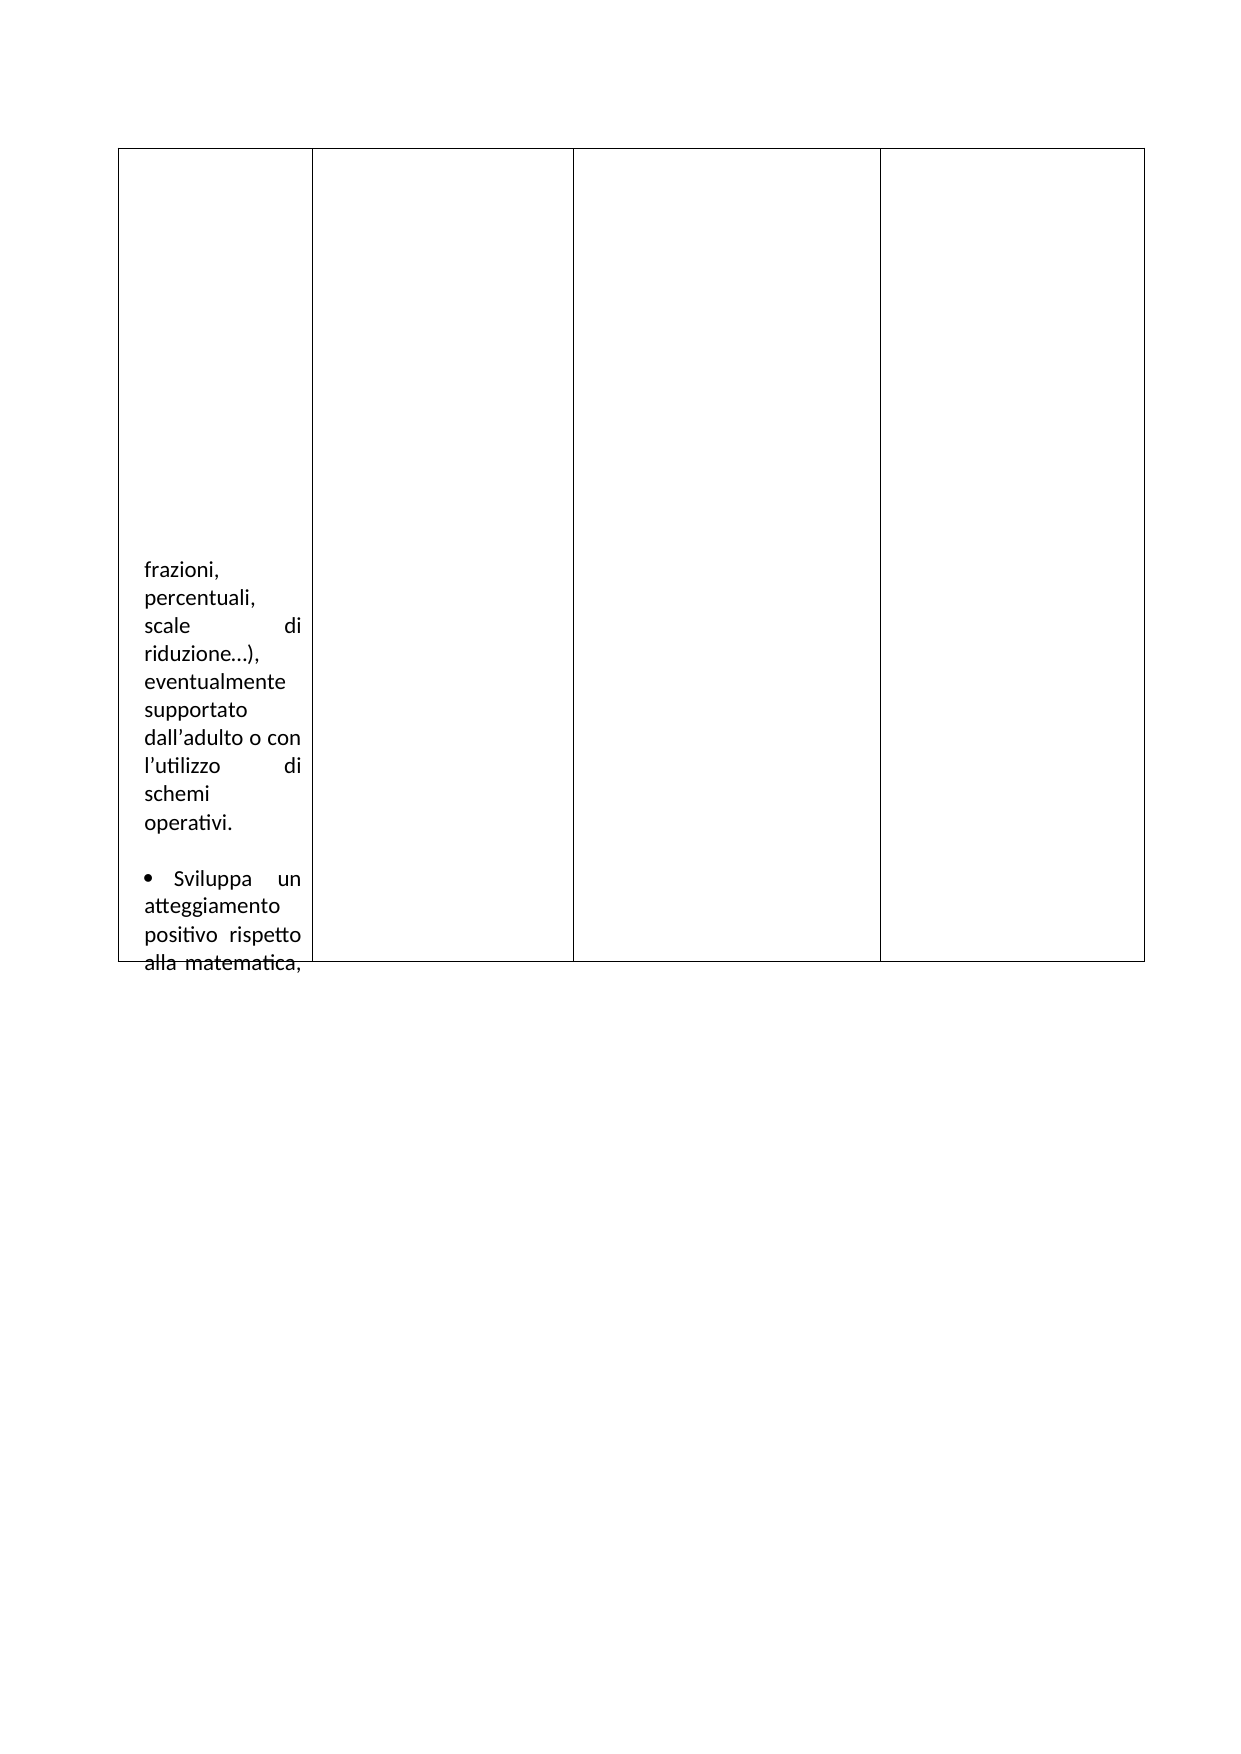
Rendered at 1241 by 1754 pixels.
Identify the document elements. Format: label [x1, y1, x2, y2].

table_cell [574, 149, 880, 961]
table_cell [881, 149, 1144, 961]
table_cell [313, 149, 573, 961]
